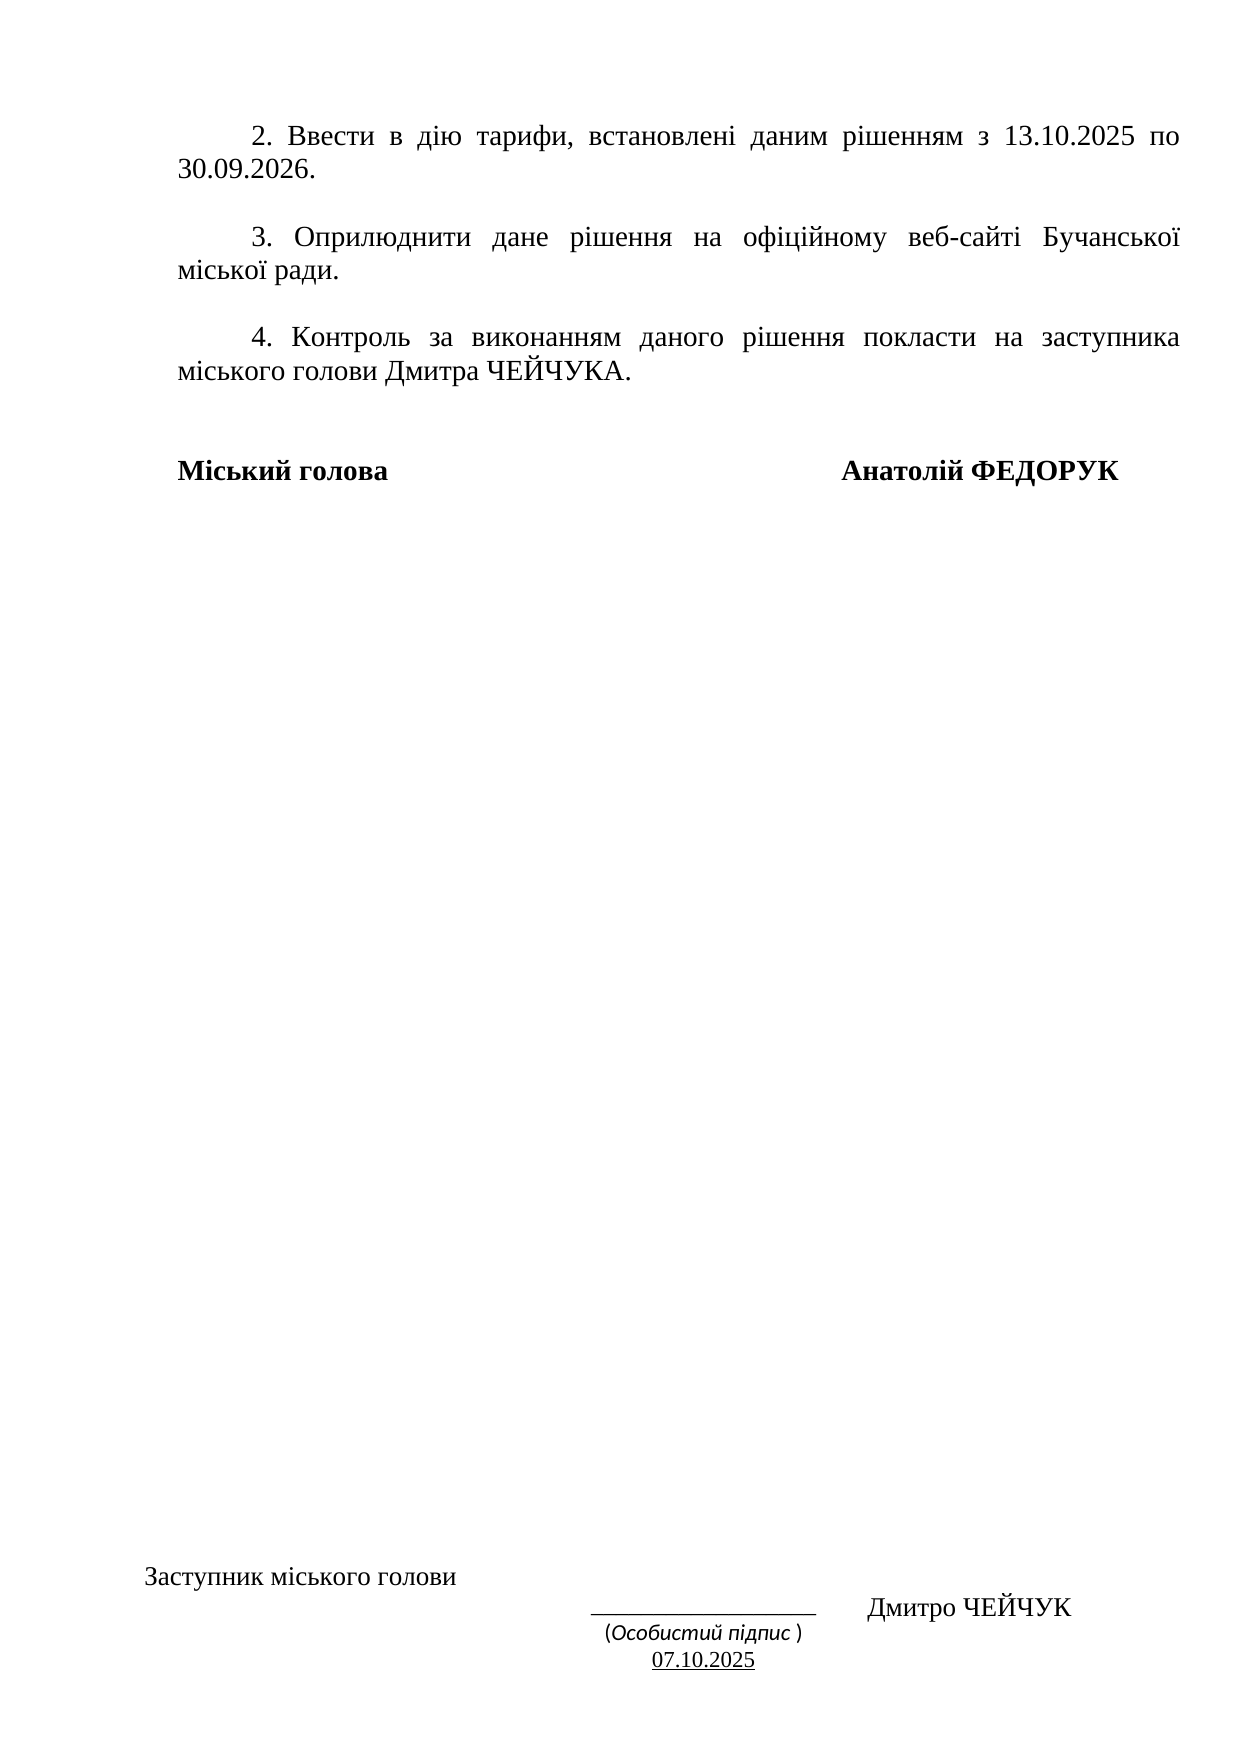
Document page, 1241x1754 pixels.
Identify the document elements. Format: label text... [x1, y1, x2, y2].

text 2. Ввести в дію тарифи, встановлені даним рішенням з 13.10.2025 по 30.09.2026. [177, 118, 1181, 185]
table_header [531, 1560, 856, 1680]
text 4. Контроль за виконанням даного рішення покласти на заступника міського голови Дмитра ЧЕЙЧУКА. [177, 319, 1181, 386]
text 3. Оприлюднити дане рішення на офіційному веб-сайті Бучанської міської ради. [177, 219, 1181, 286]
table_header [133, 1560, 531, 1680]
table_header Дмитро ЧЕЙЧУК [856, 1560, 1226, 1680]
text Міський голова Анатолій ФЕДОРУК [177, 453, 1181, 487]
